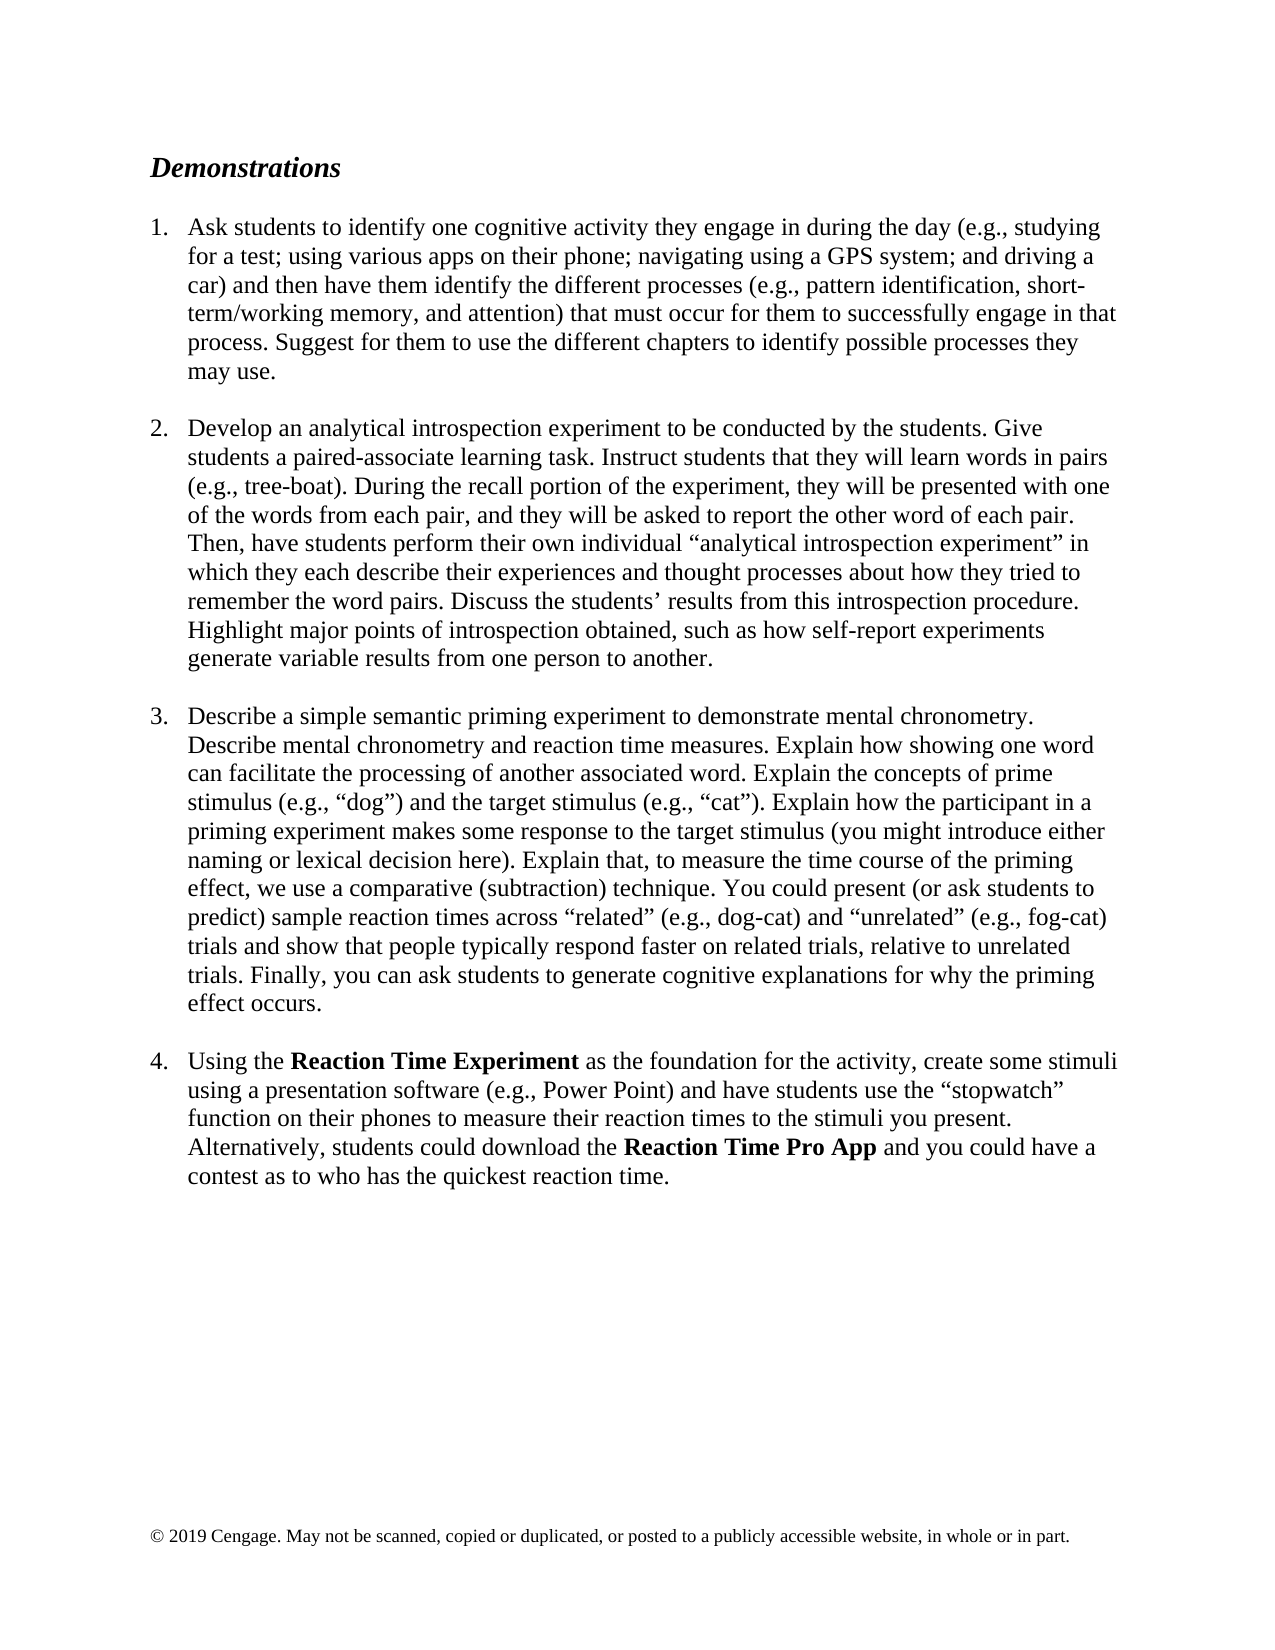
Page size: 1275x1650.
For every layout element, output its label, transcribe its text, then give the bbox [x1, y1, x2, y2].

list Develop an analytical introspection experiment to be conducted by the students. Give students a paired-associate learning task. Instruct students that they will learn words in pairs (e.g., tree-boat). During the recall portion of the experiment, they will be presented with one of the words from each pair, and they will be asked to report the other word of each pair. Then, have students perform their own individual “analytical introspection experiment” in which they each describe their experiences and thought processes about how they tried to remember the word pairs. Discuss the students’ results from this introspection procedure. Highlight major points of introspection obtained, such as how self-report experiments generate variable results from one person to another. [150, 413, 1125, 672]
list Ask students to identify one cognitive activity they engage in during the day (e.g., studying for a test; using various apps on their phone; navigating using a GPS system; and driving a car) and then have them identify the different processes (e.g., pattern identification, short-term/working memory, and attention) that must occur for them to successfully engage in that process. Suggest for them to use the different chapters to identify possible processes they may use. [150, 212, 1125, 385]
subtitle Demonstrations [150, 150, 1125, 183]
list Using the Reaction Time Experiment as the foundation for the activity, create some stimuli using a presentation software (e.g., Power Point) and have students use the “stopwatch” function on their phones to measure their reaction times to the stimuli you present. Alternatively, students could download the Reaction Time Pro App and you could have a contest as to who has the quickest reaction time. [150, 1046, 1125, 1190]
list Describe a simple semantic priming experiment to demonstrate mental chronometry. Describe mental chronometry and reaction time measures. Explain how showing one word can facilitate the processing of another associated word. Explain the concepts of prime stimulus (e.g., “dog”) and the target stimulus (e.g., “cat”). Explain how the participant in a priming experiment makes some response to the target stimulus (you might introduce either naming or lexical decision here). Explain that, to measure the time course of the priming effect, we use a comparative (subtraction) technique. You could present (or ask students to predict) sample reaction times across “related” (e.g., dog-cat) and “unrelated” (e.g., fog-cat) trials and show that people typically respond faster on related trials, relative to unrelated trials. Finally, you can ask students to generate cognitive explanations for why the priming effect occurs. [150, 701, 1125, 1017]
